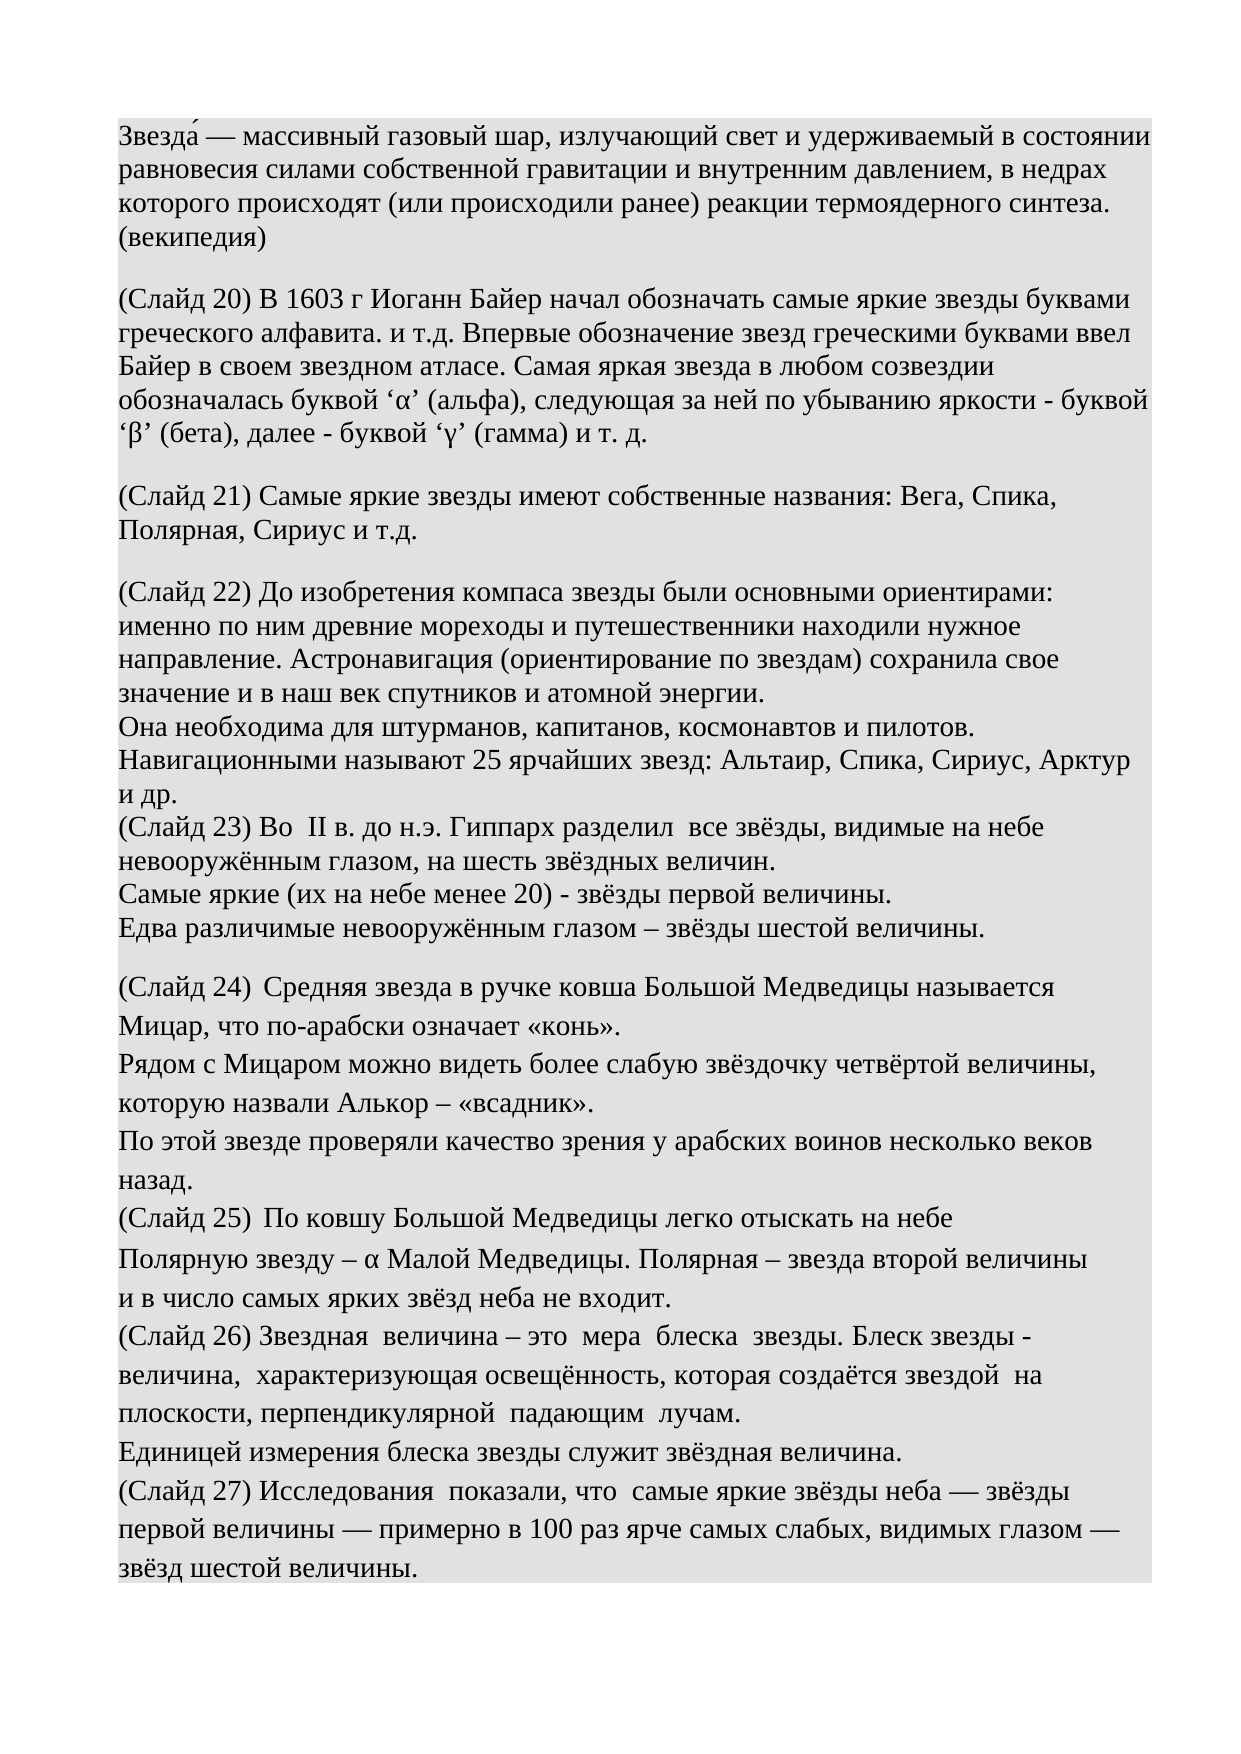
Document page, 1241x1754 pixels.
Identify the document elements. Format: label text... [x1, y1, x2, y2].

text Она необходима для штурманов, капитанов, космонавтов и пилотов. Навигационными называют 25 ярчайших звезд: Альтаир, Спика, Сириус, Арктур и др. [118, 709, 1152, 809]
text Рядом с Мицаром можно видеть более слабую звёздочку четвёртой величины, которую назвали Алькор – «всадник». [118, 1046, 1152, 1118]
text Звезда́ — массивный газовый шар, излучающий свет и удерживаемый в состоянии равновесия силами собственной гравитации и внутренним давлением, в недрах которого происходят (или происходили ранее) реакции термоядерного синтеза. (векипедия) [118, 118, 1152, 252]
text Единицей измерения блеска звезды служит звёздная величина. [118, 1434, 1152, 1468]
text По этой звезде проверяли качество зрения у арабских воинов несколько веков назад. [118, 1123, 1152, 1196]
text Полярную звезду – α Малой Медведицы. Полярная – звезда второй величины [118, 1241, 1152, 1275]
text (Слайд 27) Исследования показали, что самые яркие звёзды неба — звёзды первой величины — примерно в 100 раз ярче самых слабых, видимых глазом — звёзд шестой величины. [118, 1473, 1152, 1583]
text Самые яркие (их на небе менее 20) - звёзды первой величины. [118, 876, 1152, 910]
text (Слайд 22) До изобретения компаса звезды были основными ориентирами: именно по ним древние мореходы и путешественники находили нужное направление. Астронавигация (ориентирование по звездам) сохранила свое значение и в наш век спутников и атомной энергии. [118, 574, 1152, 709]
text и в число самых ярких звёзд неба не входит. [118, 1280, 1152, 1313]
text (Слайд 21) Самые яркие звезды имеют собственные названия: Вега, Спика, Полярная, Сириус и т.д. [118, 478, 1152, 545]
text (Слайд 23) Во II в. до н.э. Гиппарх разделил все звёзды, видимые на небе невооружённым глазом, на шесть звёздных величин. [118, 809, 1152, 876]
text Едва различимые невооружённым глазом – звёзды шестой величины. [118, 910, 1152, 943]
text (Слайд 25) По ковшу Большой Медведицы легко отыскать на небе [118, 1201, 1152, 1234]
text (Слайд 20) В 1603 г Иоганн Байер начал обозначать самые яркие звезды буквами греческого алфавита. и т.д. Впервые обозначение звезд греческими буквами ввел Байер в своем звездном атласе. Самая яркая звезда в любом созвездии обозначалась буквой ‘α’ (альфа), следующая за ней по убыванию яркости - буквой ‘β’ (бета), далее - буквой ‘γ’ (гамма) и т. д. [118, 281, 1152, 449]
text (Слайд 24) Средняя звезда в ручке ковша Большой Медведицы называется Мицар, что по-арабски означает «конь». [118, 969, 1152, 1041]
text (Слайд 26) Звездная величина – это мера блеска звезды. Блеск звезды - величина, характеризующая освещённость, которая создаётся звездой на плоскости, перпендикулярной падающим лучам. [118, 1318, 1152, 1429]
